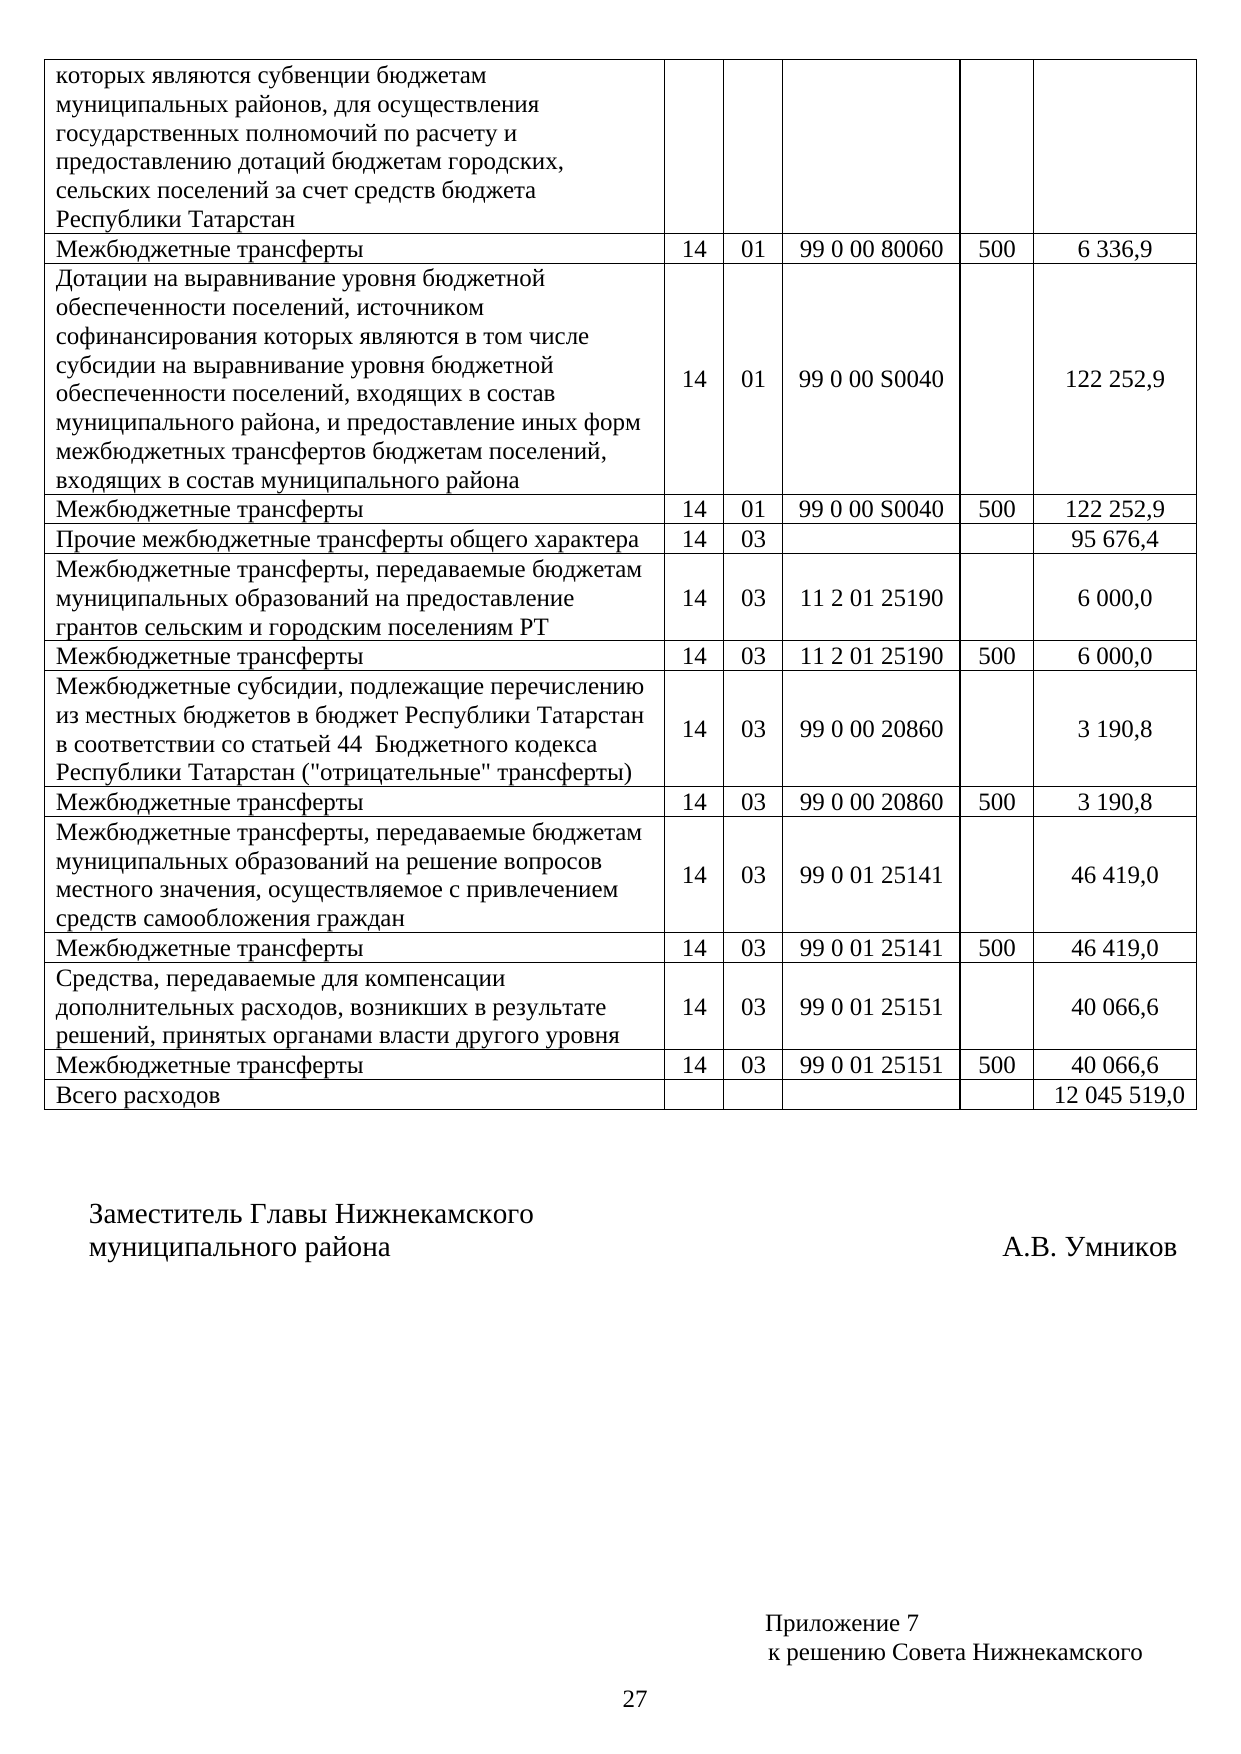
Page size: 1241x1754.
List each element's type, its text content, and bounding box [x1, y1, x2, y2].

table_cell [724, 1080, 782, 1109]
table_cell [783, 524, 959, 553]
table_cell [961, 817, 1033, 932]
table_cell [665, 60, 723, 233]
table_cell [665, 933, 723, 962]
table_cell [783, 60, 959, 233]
text к решению Совета Нижнекамского [768, 1637, 1181, 1666]
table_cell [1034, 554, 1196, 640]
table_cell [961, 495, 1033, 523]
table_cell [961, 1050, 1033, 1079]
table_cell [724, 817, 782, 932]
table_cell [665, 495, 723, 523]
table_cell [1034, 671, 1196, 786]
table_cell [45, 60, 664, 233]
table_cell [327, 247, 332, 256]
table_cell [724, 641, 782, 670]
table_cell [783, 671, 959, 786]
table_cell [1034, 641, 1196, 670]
text Приложение 7 [679, 1608, 1181, 1637]
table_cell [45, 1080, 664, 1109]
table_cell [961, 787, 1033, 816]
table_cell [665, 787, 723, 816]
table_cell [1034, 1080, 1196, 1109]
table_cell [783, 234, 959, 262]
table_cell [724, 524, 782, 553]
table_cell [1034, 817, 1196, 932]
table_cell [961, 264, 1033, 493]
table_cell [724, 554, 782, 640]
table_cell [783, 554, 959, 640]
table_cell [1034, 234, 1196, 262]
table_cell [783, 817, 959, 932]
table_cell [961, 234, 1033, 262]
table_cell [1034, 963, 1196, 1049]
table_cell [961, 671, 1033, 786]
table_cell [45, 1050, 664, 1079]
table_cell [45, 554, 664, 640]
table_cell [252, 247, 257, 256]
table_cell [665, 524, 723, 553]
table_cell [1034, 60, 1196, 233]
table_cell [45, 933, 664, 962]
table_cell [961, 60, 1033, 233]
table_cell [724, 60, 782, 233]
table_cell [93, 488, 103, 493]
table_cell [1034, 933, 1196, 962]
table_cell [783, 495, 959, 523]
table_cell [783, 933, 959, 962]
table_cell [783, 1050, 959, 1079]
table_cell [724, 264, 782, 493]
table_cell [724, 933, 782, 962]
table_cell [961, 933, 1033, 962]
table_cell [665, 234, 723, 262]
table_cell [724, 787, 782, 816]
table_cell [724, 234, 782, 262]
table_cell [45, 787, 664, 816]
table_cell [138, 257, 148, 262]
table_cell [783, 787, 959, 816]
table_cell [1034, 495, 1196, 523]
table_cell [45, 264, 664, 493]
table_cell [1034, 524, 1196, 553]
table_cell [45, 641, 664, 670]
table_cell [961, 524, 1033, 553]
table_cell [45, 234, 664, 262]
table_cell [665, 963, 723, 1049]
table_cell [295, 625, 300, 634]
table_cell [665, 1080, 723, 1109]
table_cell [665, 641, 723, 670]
text Заместитель Главы Нижнекамского [89, 1196, 1181, 1229]
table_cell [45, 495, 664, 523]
text муниципального района А.В. Умников [89, 1229, 1181, 1263]
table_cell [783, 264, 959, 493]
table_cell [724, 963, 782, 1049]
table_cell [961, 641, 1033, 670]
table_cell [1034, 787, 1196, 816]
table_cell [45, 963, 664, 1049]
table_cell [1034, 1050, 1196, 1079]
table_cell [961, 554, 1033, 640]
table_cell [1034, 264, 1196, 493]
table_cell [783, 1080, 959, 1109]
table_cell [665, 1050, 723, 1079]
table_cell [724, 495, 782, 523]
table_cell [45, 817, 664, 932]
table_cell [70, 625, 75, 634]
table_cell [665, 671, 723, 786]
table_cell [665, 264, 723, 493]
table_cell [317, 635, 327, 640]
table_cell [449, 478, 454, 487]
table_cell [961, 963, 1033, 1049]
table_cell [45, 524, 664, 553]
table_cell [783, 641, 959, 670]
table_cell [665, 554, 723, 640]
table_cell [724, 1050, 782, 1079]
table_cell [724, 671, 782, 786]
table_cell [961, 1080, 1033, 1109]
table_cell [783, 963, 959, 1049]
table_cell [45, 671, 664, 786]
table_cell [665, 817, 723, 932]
